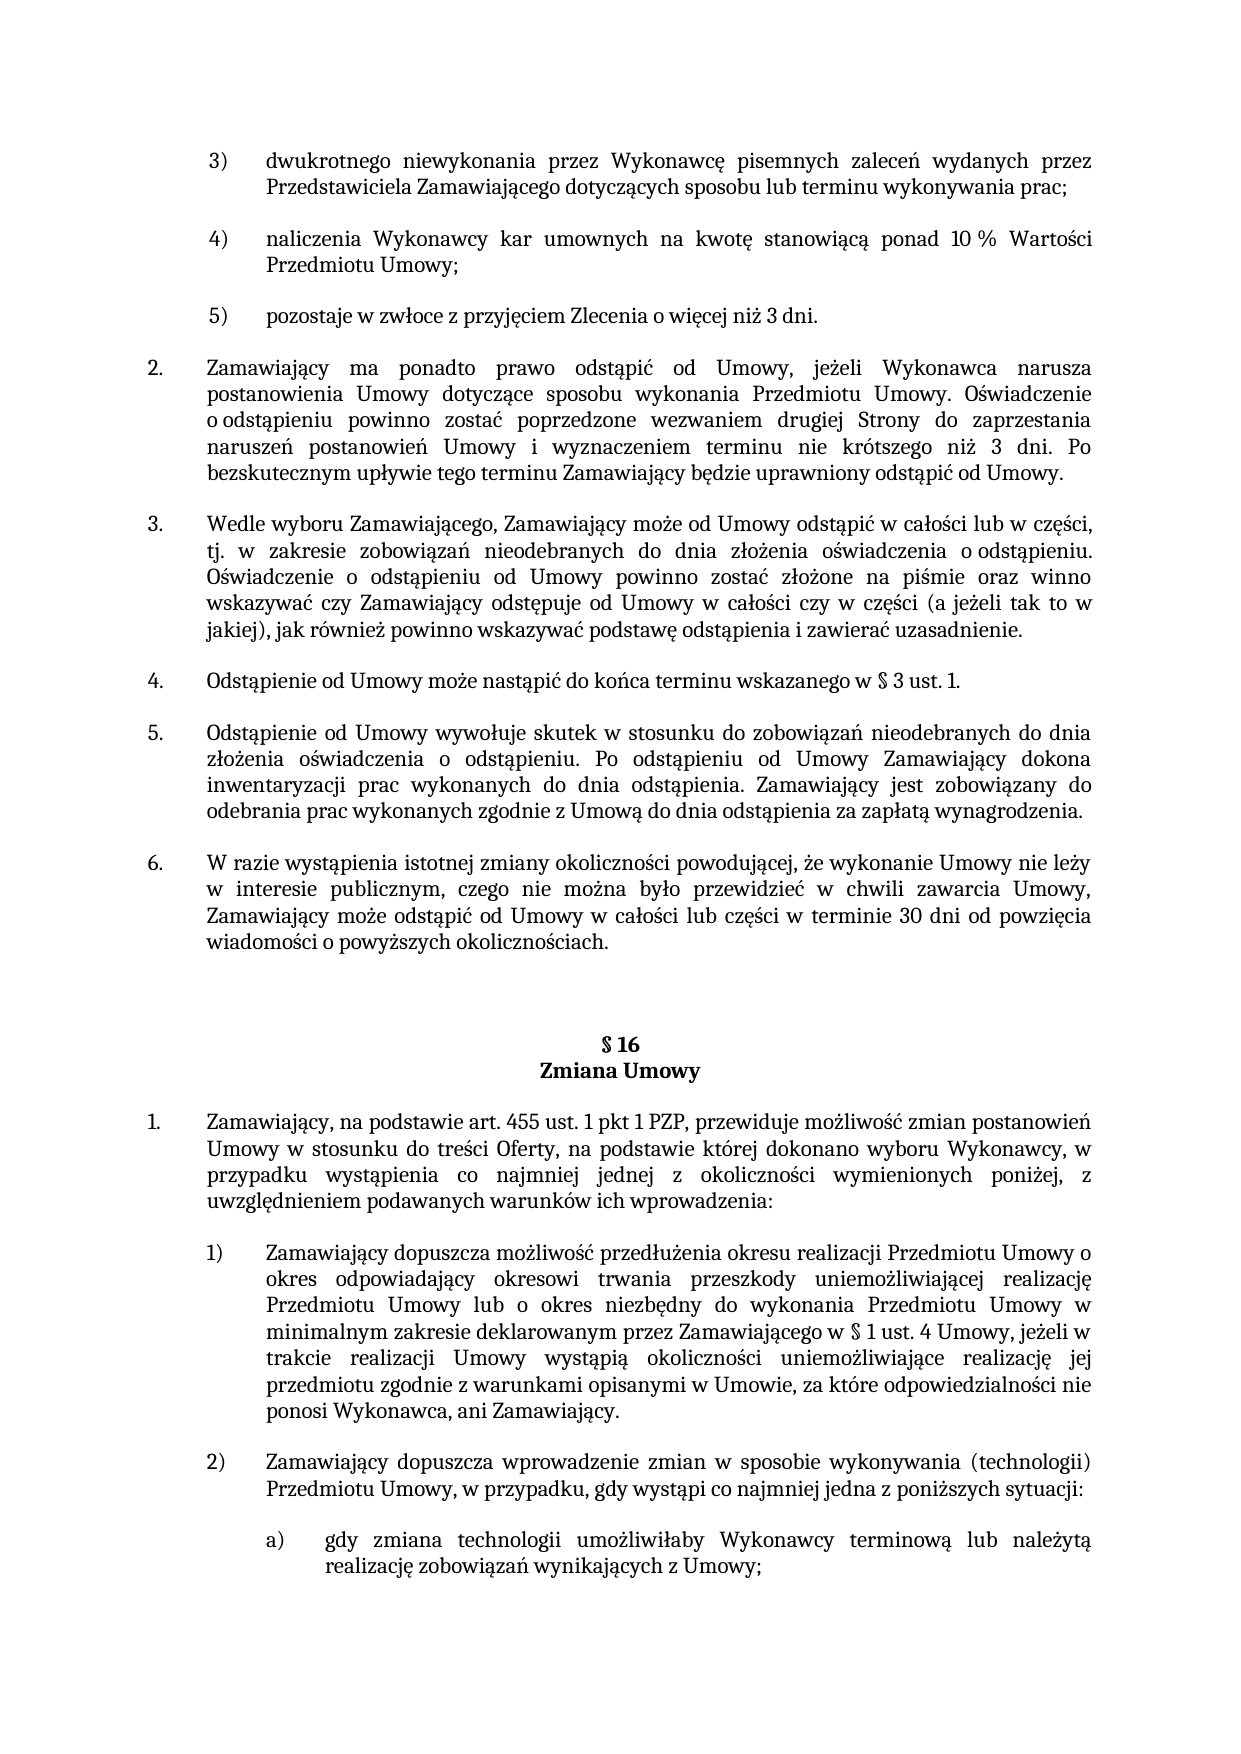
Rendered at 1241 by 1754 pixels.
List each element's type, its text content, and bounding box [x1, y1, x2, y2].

list naliczenia Wykonawcy kar umownych na kwotę stanowiącą ponad 10 % Wartości Przedmiotu Umowy; [209, 225, 1093, 278]
list Zamawiający ma ponadto prawo odstąpić od Umowy, jeżeli Wykonawca narusza postanowienia Umowy dotyczące sposobu wykonania Przedmiotu Umowy. Oświadczenie o odstąpieniu powinno zostać poprzedzone wezwaniem drugiej Strony do zaprzestania naruszeń postanowień Umowy i wyznaczeniem terminu nie krótszego niż 3 dni. Po bezskutecznym upływie tego terminu Zamawiający będzie uprawniony odstąpić od Umowy. [148, 354, 1093, 486]
list Odstąpienie od Umowy może nastąpić do końca terminu wskazanego w § 3 ust. 1. [148, 668, 1093, 694]
list Odstąpienie od Umowy wywołuje skutek w stosunku do zobowiązań nieodebranych do dnia złożenia oświadczenia o odstąpieniu. Po odstąpieniu od Umowy Zamawiający dokona inwentaryzacji prac wykonanych do dnia odstąpienia. Zamawiający jest zobowiązany do odebrania prac wykonanych zgodnie z Umową do dnia odstąpienia za zapłatą wynagrodzenia. [148, 719, 1093, 825]
text § 16 Zmiana Umowy [148, 1031, 1093, 1084]
list dwukrotnego niewykonania przez Wykonawcę pisemnych zaleceń wydanych przez Przedstawiciela Zamawiającego dotyczących sposobu lub terminu wykonywania prac; [209, 148, 1093, 200]
list Zamawiający dopuszcza wprowadzenie zmian w sposobie wykonywania (technologii) Przedmiotu Umowy, w przypadku, gdy wystąpi co najmniej jedna z poniższych sytuacji: [207, 1449, 1093, 1502]
text 1. Zamawiający, na podstawie art. 455 ust. 1 pkt 1 PZP, przewiduje możliwość zmian postanowień Umowy w stosunku do treści Oferty, na podstawie której dokonano wyboru Wykonawcy, w przypadku wystąpienia co najmniej jednej z okoliczności wymienionych poniżej, z uwzględnieniem podawanych warunków ich wprowadzenia: [148, 1109, 1093, 1214]
list gdy zmiana technologii umożliwiłaby Wykonawcy terminową lub należytą realizację zobowiązań wynikających z Umowy; [266, 1527, 1093, 1579]
list Wedle wyboru Zamawiającego, Zamawiający może od Umowy odstąpić w całości lub w części, tj. w zakresie zobowiązań nieodebranych do dnia złożenia oświadczenia o odstąpieniu. Oświadczenie o odstąpieniu od Umowy powinno zostać złożone na piśmie oraz winno wskazywać czy Zamawiający odstępuje od Umowy w całości czy w części (a jeżeli tak to w jakiej), jak również powinno wskazywać podstawę odstąpienia i zawierać uzasadnienie. [148, 511, 1093, 643]
list pozostaje w zwłoce z przyjęciem Zlecenia o więcej niż 3 dni. [209, 303, 1093, 329]
list W razie wystąpienia istotnej zmiany okoliczności powodującej, że wykonanie Umowy nie leży w interesie publicznym, czego nie można było przewidzieć w chwili zawarcia Umowy, Zamawiający może odstąpić od Umowy w całości lub części w terminie 30 dni od powzięcia wiadomości o powyższych okolicznościach. [148, 850, 1093, 955]
list Zamawiający dopuszcza możliwość przedłużenia okresu realizacji Przedmiotu Umowy o okres odpowiadający okresowi trwania przeszkody uniemożliwiającej realizację Przedmiotu Umowy lub o okres niezbędny do wykonania Przedmiotu Umowy w minimalnym zakresie deklarowanym przez Zamawiającego w § 1 ust. 4 Umowy, jeżeli w trakcie realizacji Umowy wystąpią okoliczności uniemożliwiające realizację jej przedmiotu zgodnie z warunkami opisanymi w Umowie, za które odpowiedzialności nie ponosi Wykonawca, ani Zamawiający. [207, 1239, 1093, 1424]
